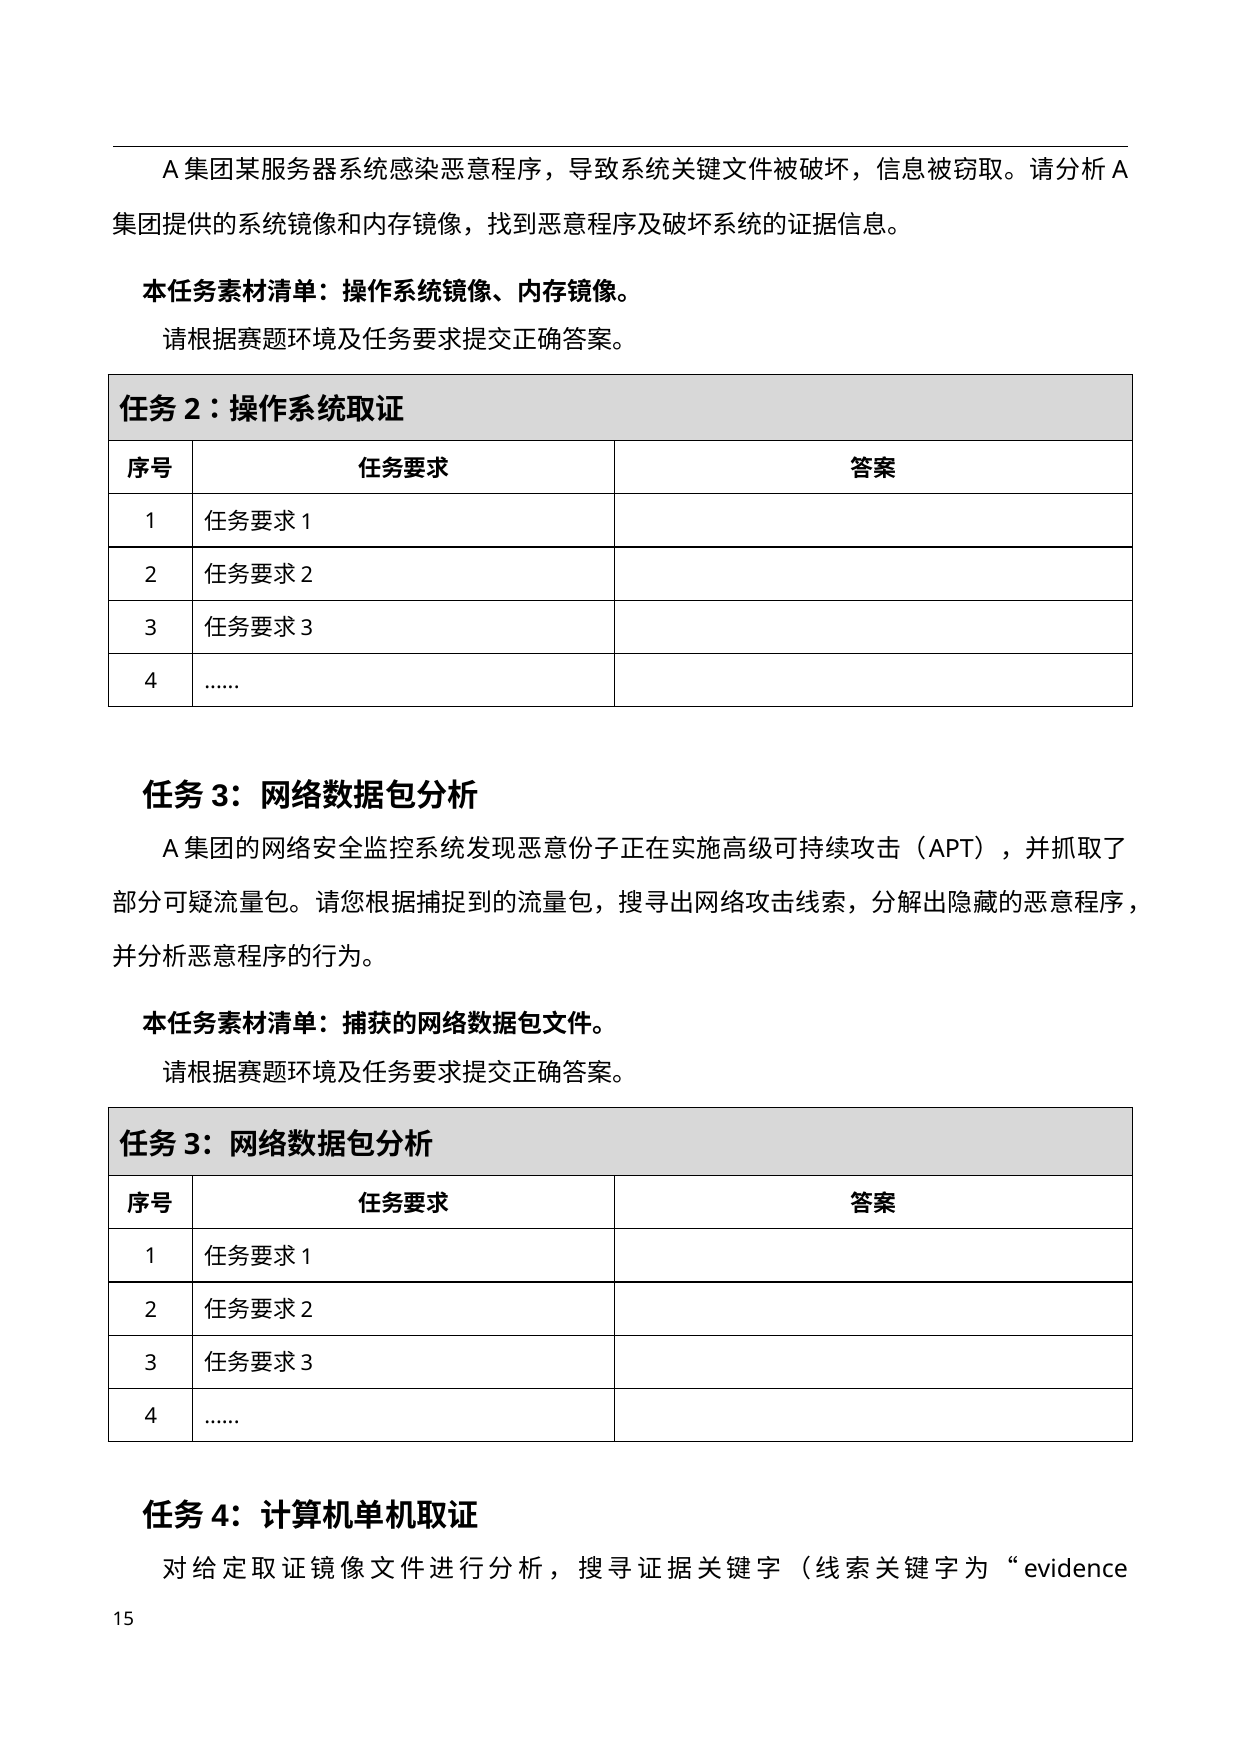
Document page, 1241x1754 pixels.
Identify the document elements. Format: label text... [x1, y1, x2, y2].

table_cell [615, 548, 1132, 599]
table_cell ...... [193, 654, 614, 706]
table_cell [615, 1389, 1132, 1441]
table_cell 任务要求1 [193, 494, 614, 546]
table_cell 任务要求1 [193, 1229, 614, 1281]
table_cell [615, 494, 1132, 546]
table_cell 3 [109, 1336, 192, 1388]
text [112, 1548, 1128, 1584]
subtitle 本任务素材清单：捕获的网络数据包文件。 [142, 1004, 1128, 1040]
table_cell 任务要求2 [193, 1283, 614, 1334]
table_cell 任务要求 [193, 441, 614, 493]
table_header 任务2：操作系统取证 [109, 375, 1132, 440]
table_cell ...... [193, 1389, 614, 1441]
table_cell 任务要求3 [193, 1336, 614, 1388]
table_cell [615, 601, 1132, 653]
table_cell 4 [109, 654, 192, 706]
table_cell 4 [109, 1389, 192, 1441]
table_cell 2 [109, 1283, 192, 1334]
table_cell 2 [109, 548, 192, 599]
table_cell 答案 [615, 441, 1132, 493]
text A集团的网络安全监控系统发现恶意份子正在实施高级可持续攻击（APT），并抓取了部分可疑流量包。请您根据捕捉到的流量包，搜寻出网络攻击线索，分解出隐藏的恶意程序，并分析恶意程序的行为。 [112, 828, 1128, 973]
text A集团某服务器系统感染恶意程序，导致系统关键文件被破坏，信息被窃取。请分析A集团提供的系统镜像和内存镜像，找到恶意程序及破坏系统的证据信息。 [112, 150, 1128, 241]
table_cell [615, 654, 1132, 706]
table_cell 1 [109, 1229, 192, 1281]
table_header 任务3：网络数据包分析 [109, 1108, 1132, 1175]
table_cell 序号 [109, 1176, 192, 1228]
table_cell 任务要求3 [193, 601, 614, 653]
text 请根据赛题环境及任务要求提交正确答案。 [112, 320, 1128, 356]
table_cell 任务要求2 [193, 548, 614, 599]
table_cell 1 [109, 494, 192, 546]
subtitle 任务3：网络数据包分析 [142, 770, 1128, 816]
table_cell 序号 [109, 441, 192, 493]
table_cell 任务要求 [193, 1176, 614, 1228]
subtitle 任务4：计算机单机取证 [142, 1490, 1128, 1536]
table_cell [615, 1229, 1132, 1281]
table_cell [615, 1336, 1132, 1388]
table_cell 3 [109, 601, 192, 653]
text 请根据赛题环境及任务要求提交正确答案。 [112, 1052, 1128, 1089]
table_cell 答案 [615, 1176, 1132, 1228]
table_cell [615, 1283, 1132, 1334]
subtitle 本任务素材清单：操作系统镜像、内存镜像。 [142, 271, 1128, 307]
